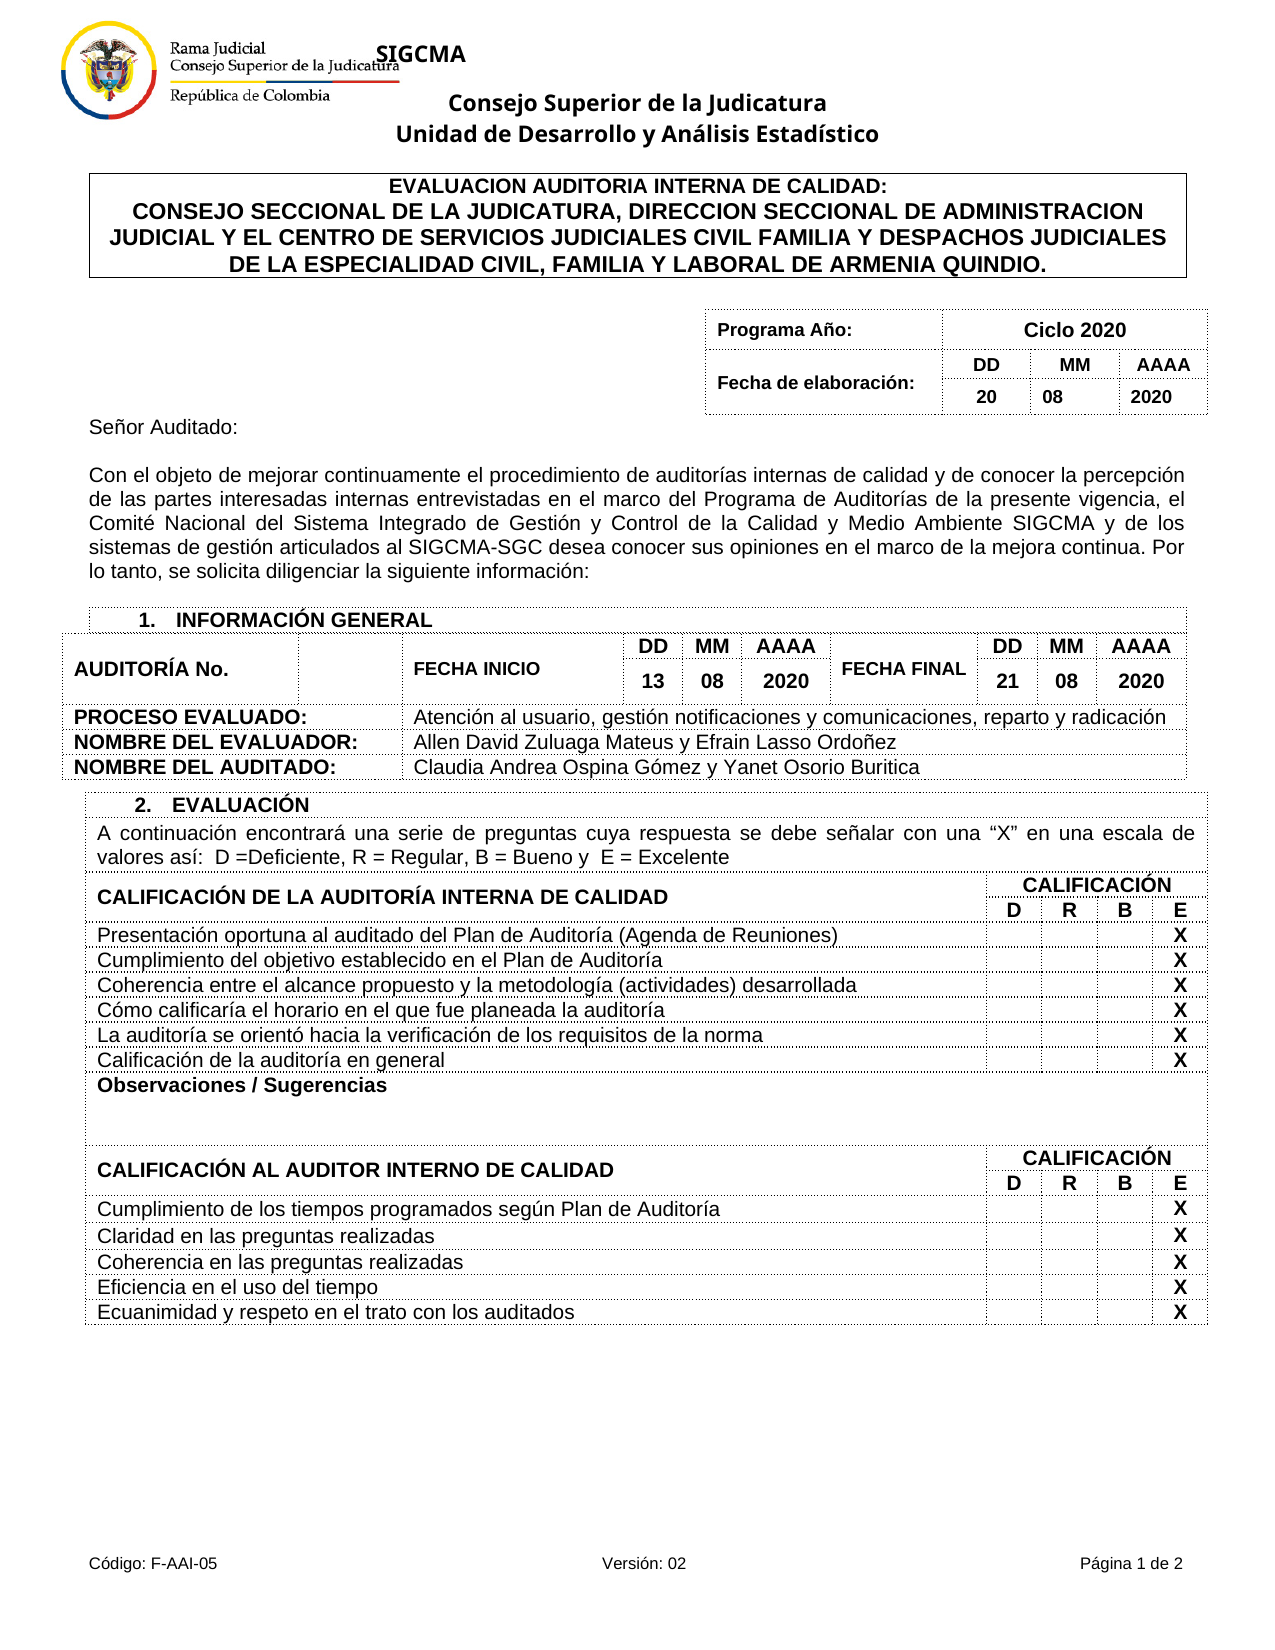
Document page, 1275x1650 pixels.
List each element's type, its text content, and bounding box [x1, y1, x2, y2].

table_cell [1042, 1299, 1097, 1324]
table_cell [986, 1299, 1042, 1324]
table_cell 21 [978, 658, 1037, 703]
table_cell [1097, 921, 1152, 946]
table_cell X [1153, 996, 1208, 1021]
table_cell X [1153, 1299, 1208, 1324]
picture [53, 11, 407, 129]
table_cell D [986, 1170, 1042, 1194]
table_cell [986, 946, 1042, 971]
table_cell [1042, 1222, 1097, 1249]
table_cell [986, 1274, 1042, 1299]
table_cell [1042, 1274, 1097, 1299]
table_cell [1042, 996, 1097, 1021]
table_cell Calificación de la auditoría en general [86, 1046, 986, 1071]
table_cell AAAA [1119, 349, 1208, 378]
table_cell Ecuanimidad y respeto en el trato con los auditados [86, 1299, 986, 1324]
table_cell [986, 971, 1042, 996]
table_cell [1097, 1046, 1152, 1071]
table_header EVALUACIÓN [86, 792, 1208, 817]
table_cell [986, 1195, 1042, 1222]
table_cell D [986, 896, 1042, 921]
table_header AAAA [742, 633, 830, 658]
table_cell B [1097, 1170, 1152, 1194]
table_cell [986, 1021, 1042, 1046]
table_cell R [1042, 1170, 1097, 1194]
table_cell X [1153, 1249, 1208, 1274]
table_cell [1042, 1021, 1097, 1046]
table_cell [986, 996, 1042, 1021]
table_cell Cómo calificaría el horario en el que fue planeada la auditoría [86, 996, 986, 1021]
table_cell Eficiencia en el uso del tiempo [86, 1274, 986, 1299]
table_cell X [1153, 1274, 1208, 1299]
table_cell [1042, 1046, 1097, 1071]
table_cell B [1097, 896, 1152, 921]
table_cell CALIFICACIÓN [986, 1145, 1208, 1169]
table_cell Atención al usuario, gestión notificaciones y comunicaciones, reparto y radicación [402, 704, 1186, 728]
table_cell Coherencia entre el alcance propuesto y la metodología (actividades) desarrollada [86, 971, 986, 996]
table_cell PROCESO EVALUADO: [63, 704, 402, 728]
table_cell 13 [624, 658, 682, 703]
table_cell [1097, 1249, 1152, 1274]
table_cell DD [942, 349, 1031, 378]
table_cell E [1153, 1170, 1208, 1194]
table_cell [986, 921, 1042, 946]
table_cell [1097, 996, 1152, 1021]
table_cell [1042, 1195, 1097, 1222]
table_cell Cumplimiento de los tiempos programados según Plan de Auditoría [86, 1195, 986, 1222]
table_cell X [1153, 921, 1208, 946]
table_cell X [1153, 1222, 1208, 1249]
table_cell Claridad en las preguntas realizadas [86, 1222, 986, 1249]
table_cell La auditoría se orientó hacia la verificación de los requisitos de la norma [86, 1021, 986, 1046]
table_cell CALIFICACIÓN DE LA AUDITORÍA INTERNA DE CALIDAD [86, 871, 986, 921]
table_cell E [1153, 896, 1208, 921]
table_cell X [1153, 1021, 1208, 1046]
table_cell 2020 [742, 658, 830, 703]
table_cell [1097, 1021, 1152, 1046]
table_header AAAA [1096, 633, 1186, 658]
table_cell [1042, 971, 1097, 996]
table_cell 20 [942, 378, 1031, 414]
table_cell [1097, 1299, 1152, 1324]
table_cell Allen David Zuluaga Mateus y Efrain Lasso Ordoñez [402, 729, 1186, 753]
table_header AUDITORÍA No. [63, 633, 299, 703]
table_cell NOMBRE DEL EVALUADOR: [63, 729, 402, 753]
table_header MM [683, 633, 742, 658]
table_cell X [1153, 1195, 1208, 1222]
table_cell [1097, 946, 1152, 971]
table_cell [1097, 1195, 1152, 1222]
table_cell [1042, 946, 1097, 971]
table_cell NOMBRE DEL AUDITADO: [63, 754, 402, 778]
table_cell [986, 1249, 1042, 1274]
table_cell A continuación encontrará una serie de preguntas cuya respuesta se debe señalar con una “X” en una escala de valores así: D =Deficiente, R = Regular, B = Bueno y E = Excelente [86, 817, 1208, 871]
table_cell R [1042, 896, 1097, 921]
table_cell MM [1031, 349, 1119, 378]
table_cell Cumplimiento del objetivo establecido en el Plan de Auditoría [86, 946, 986, 971]
table_cell [986, 1046, 1042, 1071]
table_cell [1097, 1222, 1152, 1249]
table_cell X [1153, 1046, 1208, 1071]
table_header Programa Año: [706, 309, 942, 349]
table_header Ciclo 2020 [942, 309, 1208, 349]
table_cell 08 [683, 658, 742, 703]
subtitle Señor Auditado: [89, 415, 1186, 439]
table_header DD [978, 633, 1037, 658]
table_header FECHA FINAL [830, 633, 978, 703]
table_cell [1097, 971, 1152, 996]
table_cell [1042, 921, 1097, 946]
text Con el objeto de mejorar continuamente el procedimiento de auditorías internas de calidad y de conocer la percepción de las partes interesadas internas entrevistadas en el marco del Programa de Auditorías de la presente vigencia, el Comité Nacional del Sistema Integrado de Gestión y Control de la Calidad y Medio Ambiente SIGCMA y de los sistemas de gestión articulados al SIGCMA-SGC desea conocer sus opiniones en el marco de la mejora continua. Por lo tanto, se solicita diligenciar la siguiente información: [89, 463, 1186, 583]
table_cell 08 [1037, 658, 1096, 703]
table_cell X [1153, 946, 1208, 971]
table_header INFORMACIÓN GENERAL [90, 607, 1186, 632]
table_header EVALUACION AUDITORIA INTERNA DE CALIDAD: CONSEJO SECCIONAL DE LA JUDICATURA, DIRECCION SECCIONAL DE ADMINISTRACION JUDICIAL Y EL CENTRO DE SERVICIOS JUDICIALES CIVIL FAMILIA Y DESPACHOS JUDICIALES DE LA ESPECIALIDAD CIVIL, FAMILIA Y LABORAL DE ARMENIA QUINDIO. [90, 174, 1186, 277]
table_cell Observaciones / Sugerencias [86, 1071, 1208, 1144]
table_cell [1097, 1274, 1152, 1299]
table_cell CALIFICACIÓN AL AUDITOR INTERNO DE CALIDAD [86, 1145, 986, 1194]
table_cell 2020 [1119, 378, 1208, 414]
table_cell 2020 [1096, 658, 1186, 703]
table_cell CALIFICACIÓN [986, 871, 1208, 896]
table_cell [1042, 1249, 1097, 1274]
table_cell Presentación oportuna al auditado del Plan de Auditoría (Agenda de Reuniones) [86, 921, 986, 946]
table_cell X [1153, 971, 1208, 996]
picture [402, 48, 407, 59]
table_cell Claudia Andrea Ospina Gómez y Yanet Osorio Buritica [402, 754, 1186, 778]
table_cell Fecha de elaboración: [706, 349, 942, 414]
table_cell Coherencia en las preguntas realizadas [86, 1249, 986, 1274]
table_header MM [1037, 633, 1096, 658]
table_header DD [624, 633, 682, 658]
table_cell 08 [1031, 378, 1119, 414]
table_cell [986, 1222, 1042, 1249]
table_header [299, 633, 402, 703]
table_header FECHA INICIO [402, 633, 623, 703]
